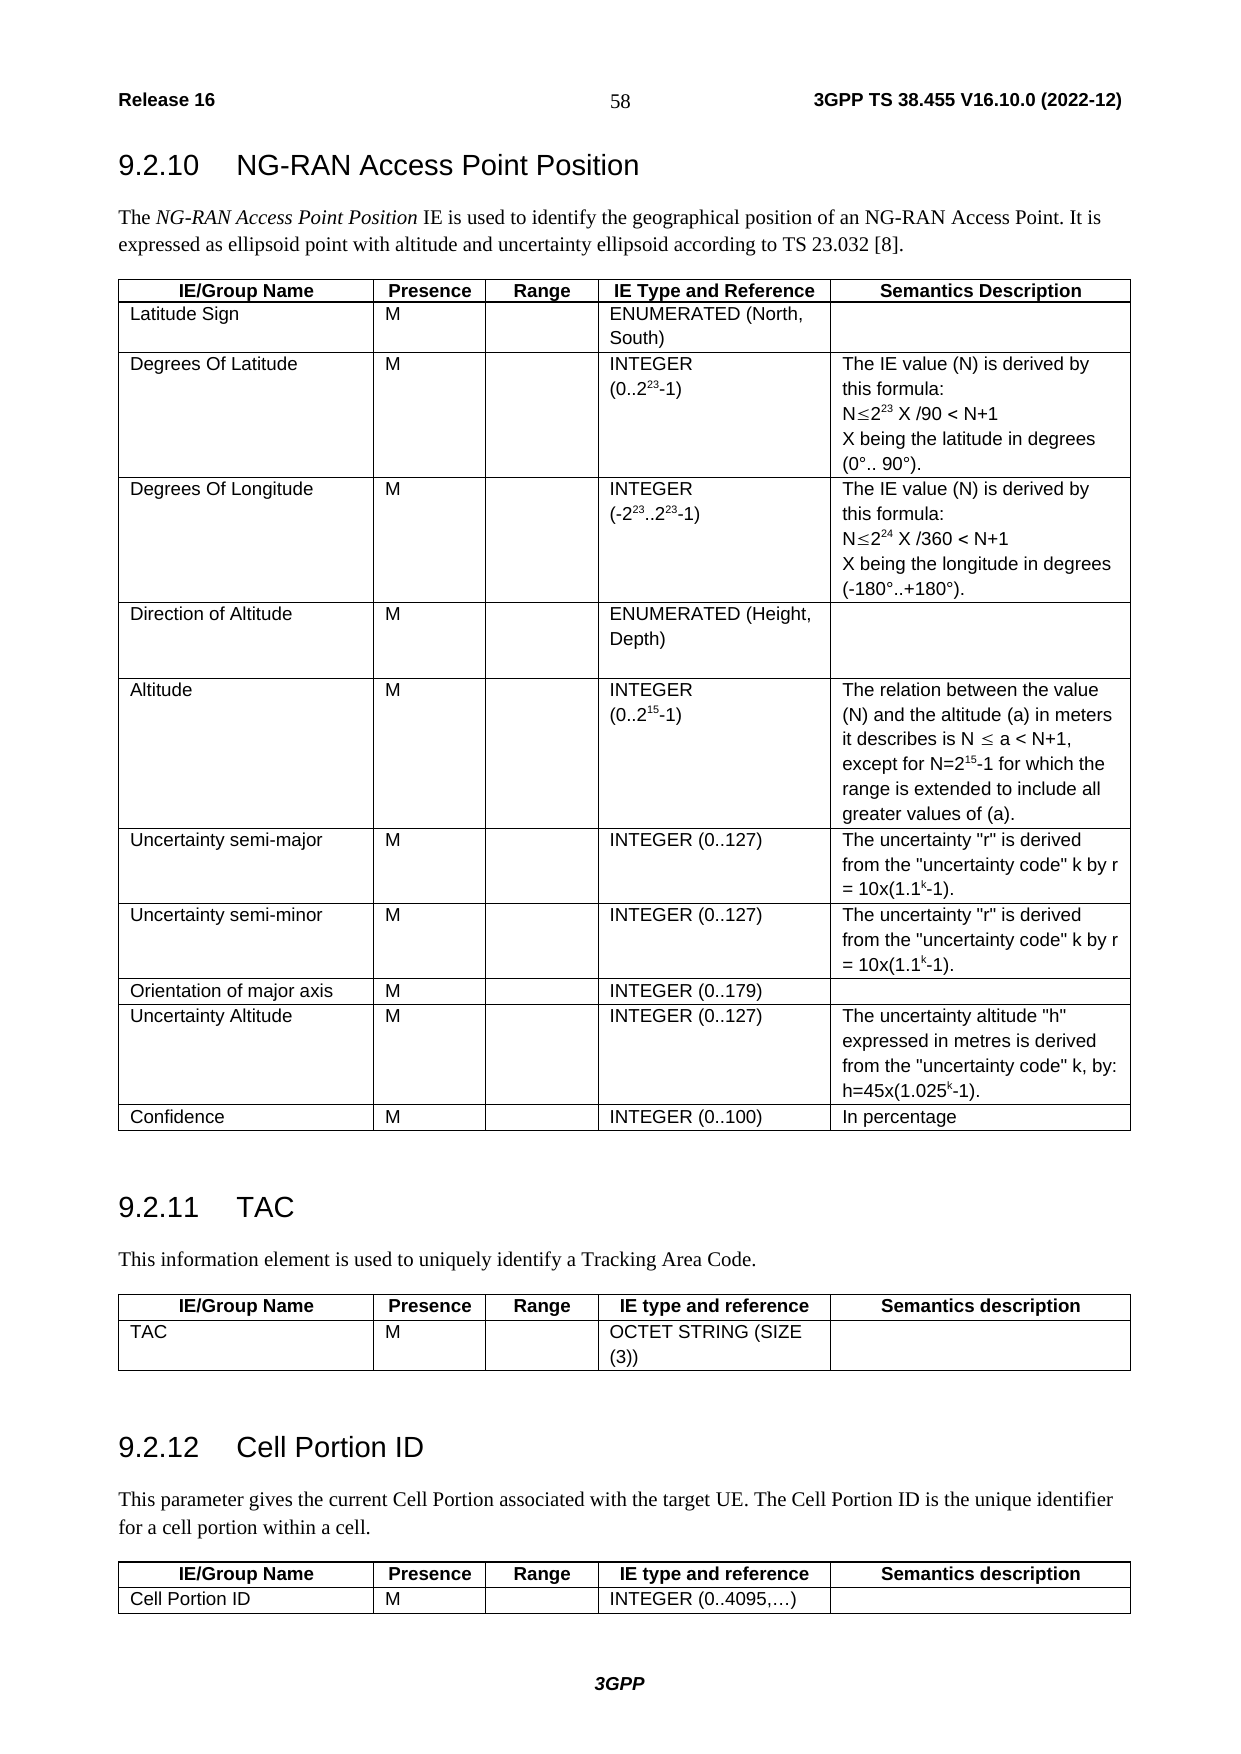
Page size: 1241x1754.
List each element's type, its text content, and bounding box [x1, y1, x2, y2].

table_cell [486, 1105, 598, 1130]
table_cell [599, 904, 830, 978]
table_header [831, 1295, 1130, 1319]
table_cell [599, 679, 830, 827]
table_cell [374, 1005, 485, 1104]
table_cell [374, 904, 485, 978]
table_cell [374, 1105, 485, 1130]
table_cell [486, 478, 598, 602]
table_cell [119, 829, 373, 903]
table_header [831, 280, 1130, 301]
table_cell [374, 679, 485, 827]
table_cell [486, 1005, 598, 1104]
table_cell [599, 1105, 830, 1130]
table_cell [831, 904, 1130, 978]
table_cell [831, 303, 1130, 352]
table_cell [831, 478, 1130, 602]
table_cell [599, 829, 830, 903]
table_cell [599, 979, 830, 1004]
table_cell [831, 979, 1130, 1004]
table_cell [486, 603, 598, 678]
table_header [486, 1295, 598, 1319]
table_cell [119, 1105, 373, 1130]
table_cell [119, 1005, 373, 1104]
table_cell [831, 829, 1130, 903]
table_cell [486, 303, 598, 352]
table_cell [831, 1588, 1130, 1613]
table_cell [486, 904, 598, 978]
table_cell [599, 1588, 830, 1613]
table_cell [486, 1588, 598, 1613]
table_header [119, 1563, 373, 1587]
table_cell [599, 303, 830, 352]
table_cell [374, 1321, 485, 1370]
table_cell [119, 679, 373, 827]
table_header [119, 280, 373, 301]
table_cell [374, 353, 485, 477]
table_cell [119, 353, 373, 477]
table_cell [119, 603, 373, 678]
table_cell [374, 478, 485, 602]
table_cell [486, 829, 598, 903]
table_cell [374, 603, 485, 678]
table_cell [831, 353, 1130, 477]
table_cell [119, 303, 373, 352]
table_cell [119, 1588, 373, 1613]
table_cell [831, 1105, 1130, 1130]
subtitle 9.2.10 NG-RAN Access Point Position [118, 147, 1122, 181]
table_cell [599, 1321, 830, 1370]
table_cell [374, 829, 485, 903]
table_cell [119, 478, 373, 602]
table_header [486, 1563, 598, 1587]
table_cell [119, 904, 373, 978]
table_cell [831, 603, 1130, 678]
text This parameter gives the current Cell Portion associated with the target UE. The Cell Portion ID is the unique identifier for a cell portion within a cell. [118, 1487, 1122, 1539]
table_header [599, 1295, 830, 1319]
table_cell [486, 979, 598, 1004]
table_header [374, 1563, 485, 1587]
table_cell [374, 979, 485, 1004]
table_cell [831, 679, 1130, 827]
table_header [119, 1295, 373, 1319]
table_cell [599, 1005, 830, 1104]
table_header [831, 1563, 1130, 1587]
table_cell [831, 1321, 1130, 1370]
text The NG-RAN Access Point Position IE is used to identify the geographical position of an NG-RAN Access Point. It is expressed as ellipsoid point with altitude and uncertainty ellipsoid according to TS 23.032 [8]. [118, 205, 1122, 256]
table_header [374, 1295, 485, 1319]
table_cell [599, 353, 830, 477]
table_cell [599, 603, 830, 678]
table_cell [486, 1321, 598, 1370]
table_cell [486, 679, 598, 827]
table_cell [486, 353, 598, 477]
text This information element is used to uniquely identify a Tracking Area Code. [118, 1247, 1122, 1271]
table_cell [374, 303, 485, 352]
subtitle 9.2.12 Cell Portion ID [118, 1430, 1122, 1464]
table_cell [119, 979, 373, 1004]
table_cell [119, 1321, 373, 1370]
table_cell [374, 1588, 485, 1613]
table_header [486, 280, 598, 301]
subtitle 9.2.11 TAC [118, 1190, 1122, 1224]
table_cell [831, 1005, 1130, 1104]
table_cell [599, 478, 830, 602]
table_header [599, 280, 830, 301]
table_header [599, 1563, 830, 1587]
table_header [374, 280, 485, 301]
